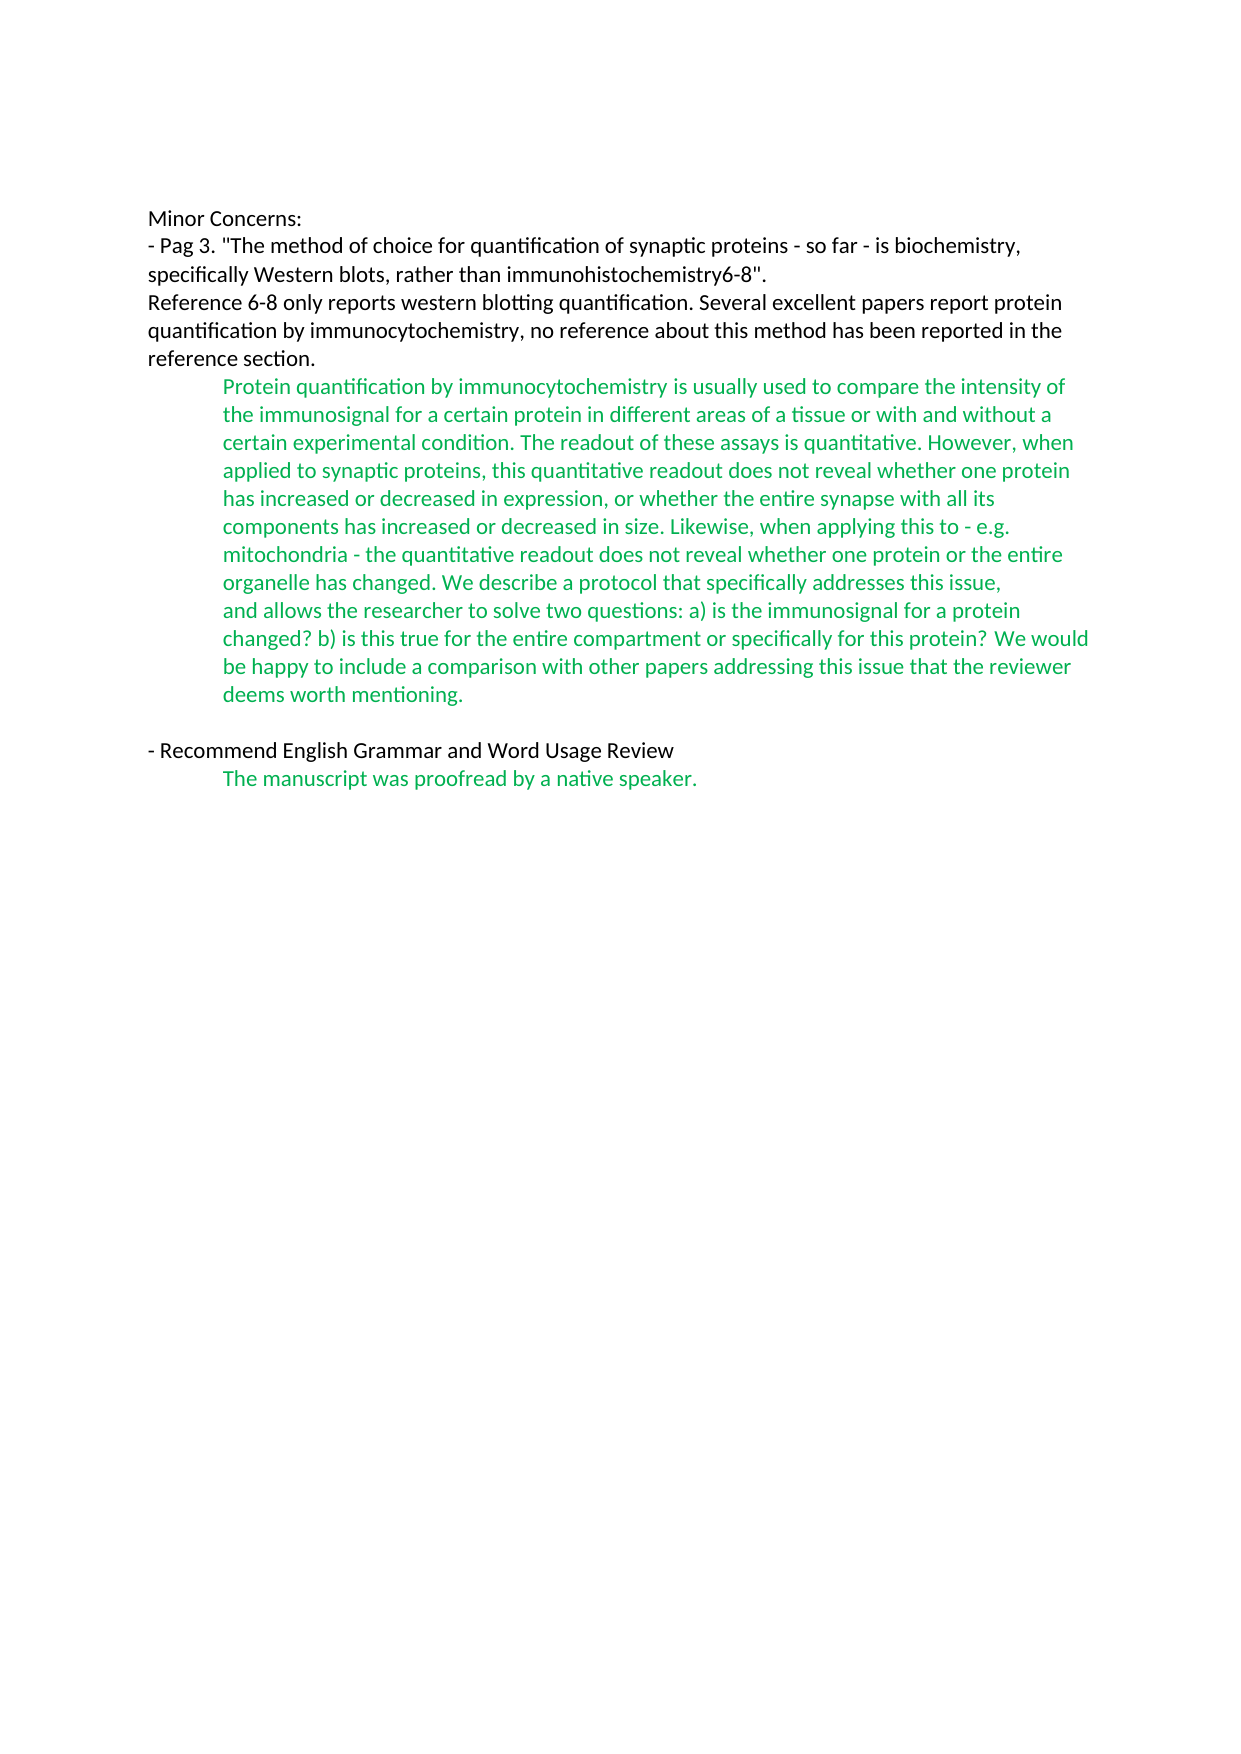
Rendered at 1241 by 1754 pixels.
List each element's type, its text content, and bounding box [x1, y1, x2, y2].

text - Pag 3. "The method of choice for quantification of synaptic proteins - so far - is biochemistry, specifically Western blots, rather than immunohistochemistry6-8". [148, 232, 1093, 288]
text The manuscript was proofread by a native speaker. [148, 764, 1093, 792]
text Protein quantification by immunocytochemistry is usually used to compare the intensity of the immunosignal for a certain protein in different areas of a tissue or with and without a certain experimental condition. The readout of these assays is quantitative. However, when applied to synaptic proteins, this quantitative readout does not reveal whether one protein has increased or decreased in expression, or whether the entire synapse with all its components has increased or decreased in size. Likewise, when applying this to - e.g. mitochondria - the quantitative readout does not reveal whether one protein or the entire organelle has changed. We describe a protocol that specifically addresses this issue, and allows the researcher to solve two questions: a) is the immunosignal for a protein changed? b) is this true for the entire compartment or specifically for this protein? We would be happy to include a comparison with other papers addressing this issue that the reviewer deems worth mentioning. [223, 372, 1093, 708]
text - Recommend English Grammar and Word Usage Review [148, 736, 1093, 764]
text Reference 6-8 only reports western blotting quantification. Several excellent papers report protein quantification by immunocytochemistry, no reference about this method has been reported in the reference section. [148, 288, 1093, 372]
text Minor Concerns: [148, 204, 1093, 232]
